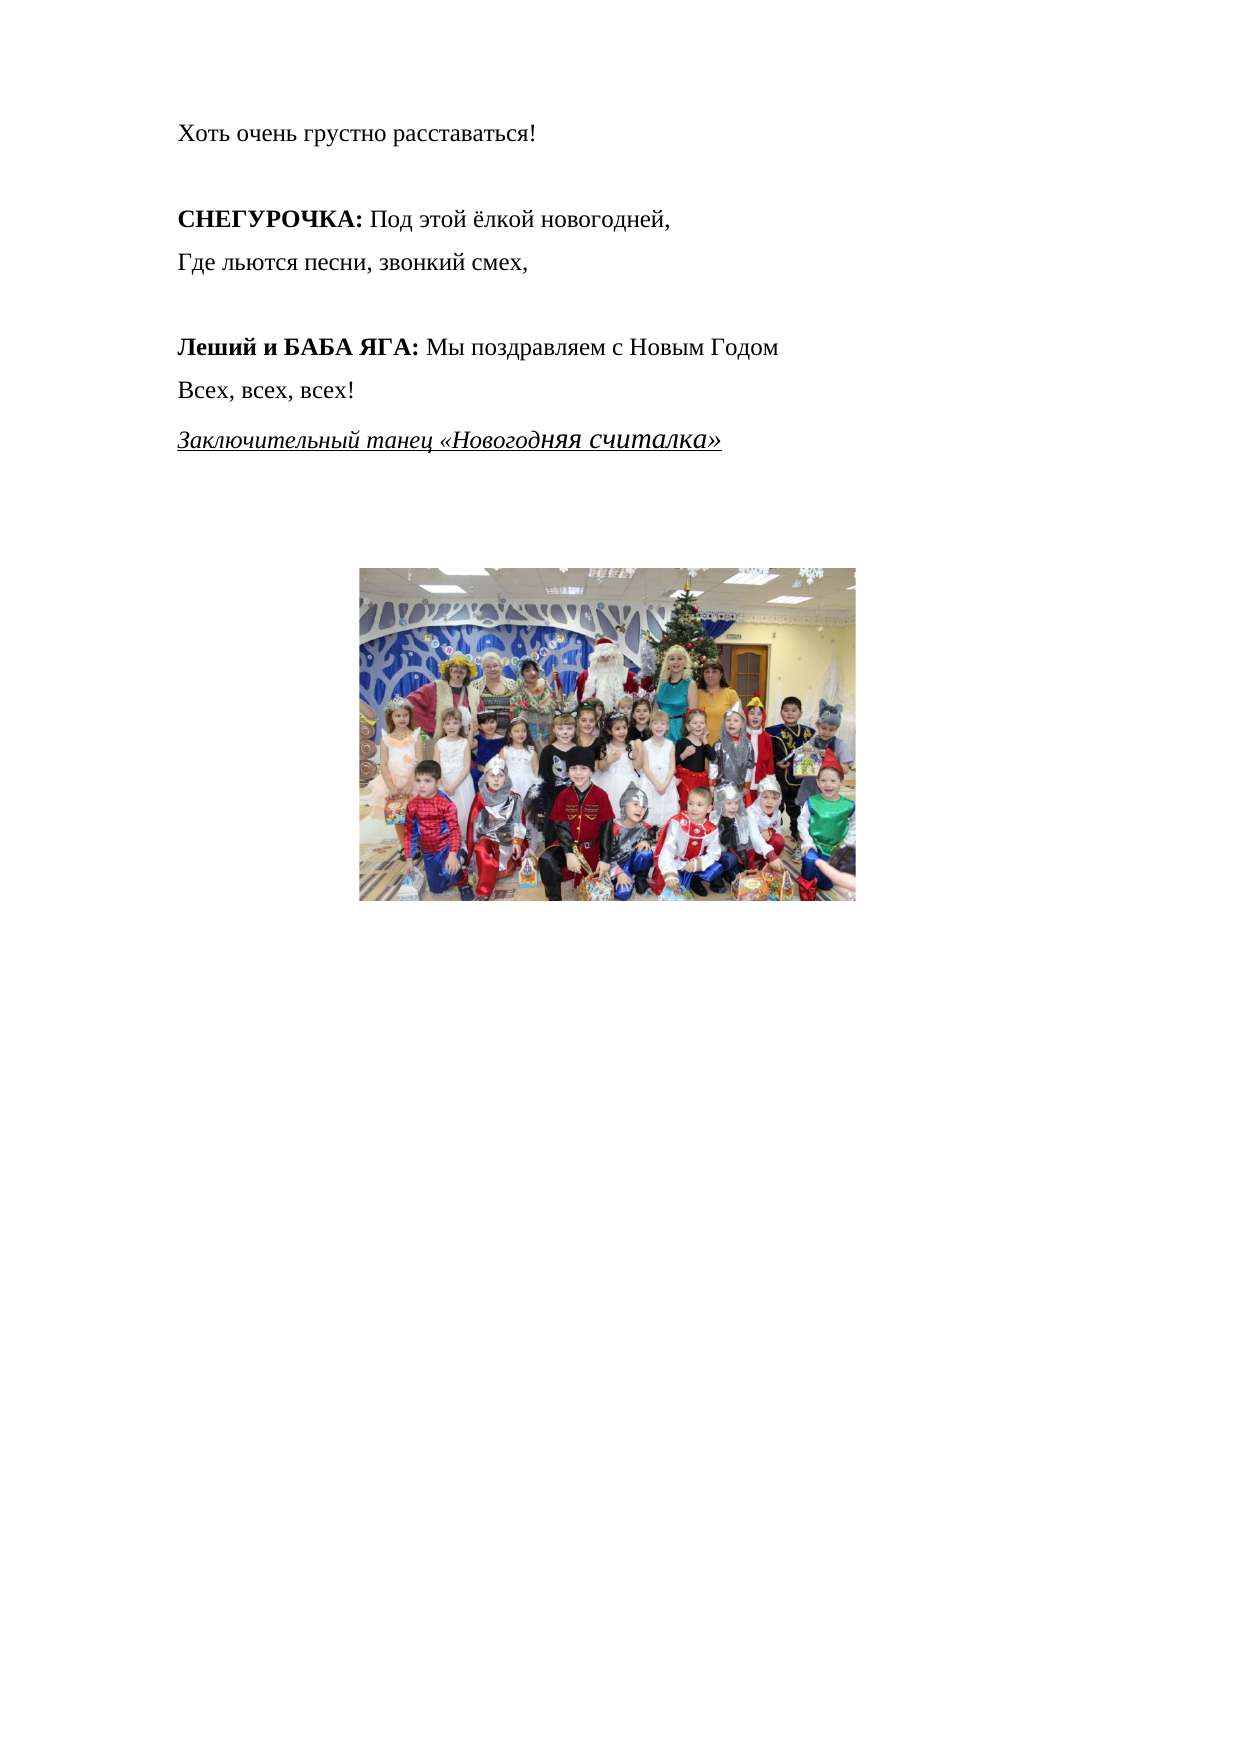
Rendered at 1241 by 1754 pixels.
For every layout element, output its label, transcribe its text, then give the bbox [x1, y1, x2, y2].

text Леший и БАБА ЯГА: Мы поздравляем с Новым Годом Всех, всех, всех! Заключительный танец «Новогодняя считалка» [177, 332, 1152, 454]
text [177, 118, 1152, 318]
picture [359, 568, 856, 900]
